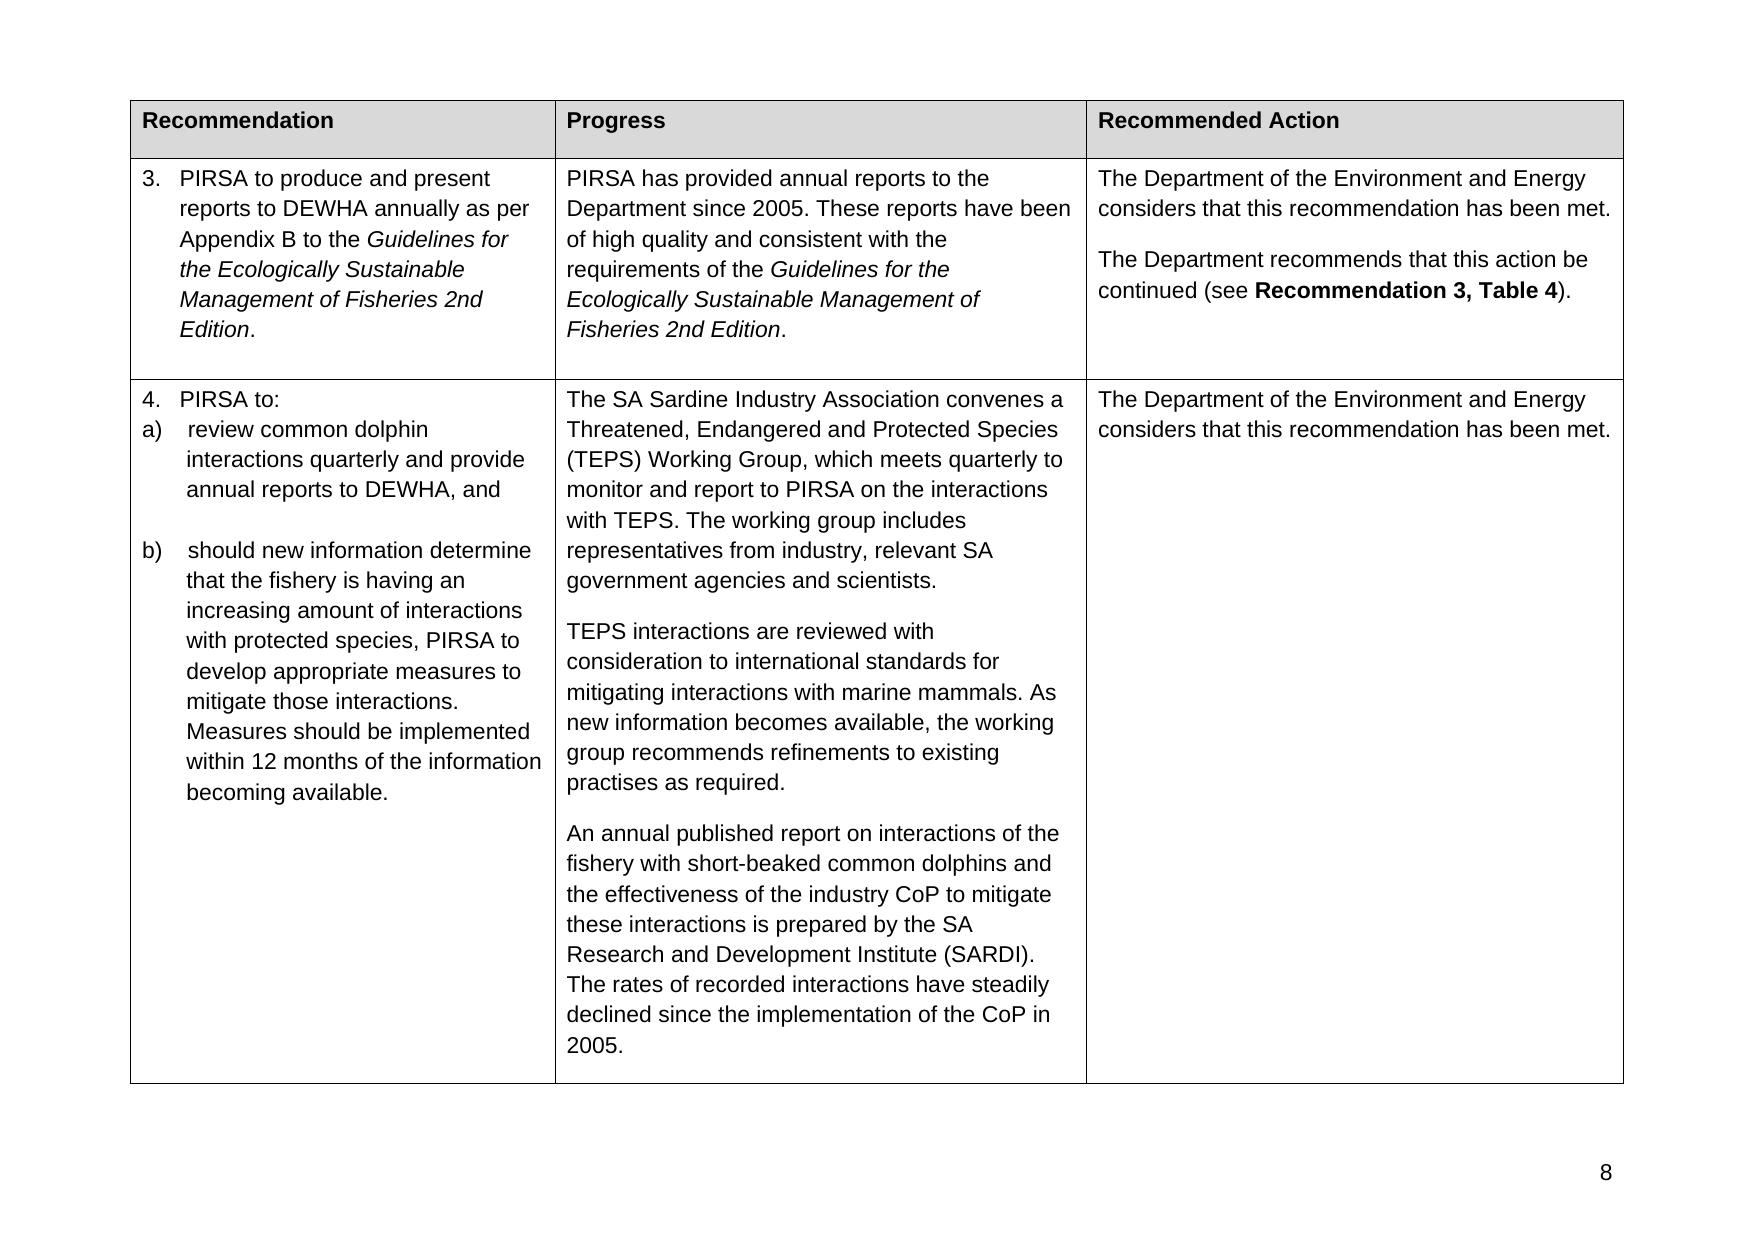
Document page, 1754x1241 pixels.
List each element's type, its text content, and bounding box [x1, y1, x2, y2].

table_cell PIRSA to produce and present reports to DEWHA annually as per Appendix B to the Guidelines for the Ecologically Sustainable Management of Fisheries 2nd Edition. [131, 159, 555, 379]
table_header Progress [556, 101, 1086, 158]
table_cell PIRSA to: a) review common dolphin interactions quarterly and provide annual reports to DEWHA, and b) should new information determine that the fishery is having an increasing amount of interactions with protected species, PIRSA to develop appropriate measures to mitigate those interactions. Measures should be implemented within 12 months of the information becoming available. [131, 380, 555, 1083]
table_cell PIRSA has provided annual reports to the Department since 2005. These reports have been of high quality and consistent with the requirements of the Guidelines for the Ecologically Sustainable Management of Fisheries 2nd Edition. [556, 159, 1086, 379]
table_cell The SA Sardine Industry Association convenes a Threatened, Endangered and Protected Species (TEPS) Working Group, which meets quarterly to monitor and report to PIRSA on the interactions with TEPS. The working group includes representatives from industry, relevant SA government agencies and scientists. TEPS interactions are reviewed with consideration to international standards for mitigating interactions with marine mammals. As new information becomes available, the working group recommends refinements to existing practises as required. An annual published report on interactions of the fishery with short-beaked common dolphins and the effectiveness of the industry CoP to mitigate these interactions is prepared by the SA Research and Development Institute (SARDI). The rates of recorded interactions have steadily declined since the implementation of the CoP in 2005. [556, 380, 1086, 1083]
table_cell The Department of the Environment and Energy considers that this recommendation has been met. The Department recommends that this action be continued (see Recommendation 3, Table 4). [1087, 159, 1623, 379]
table_header Recommended Action [1087, 101, 1623, 158]
table_header Recommendation [131, 101, 555, 158]
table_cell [1087, 380, 1623, 1083]
